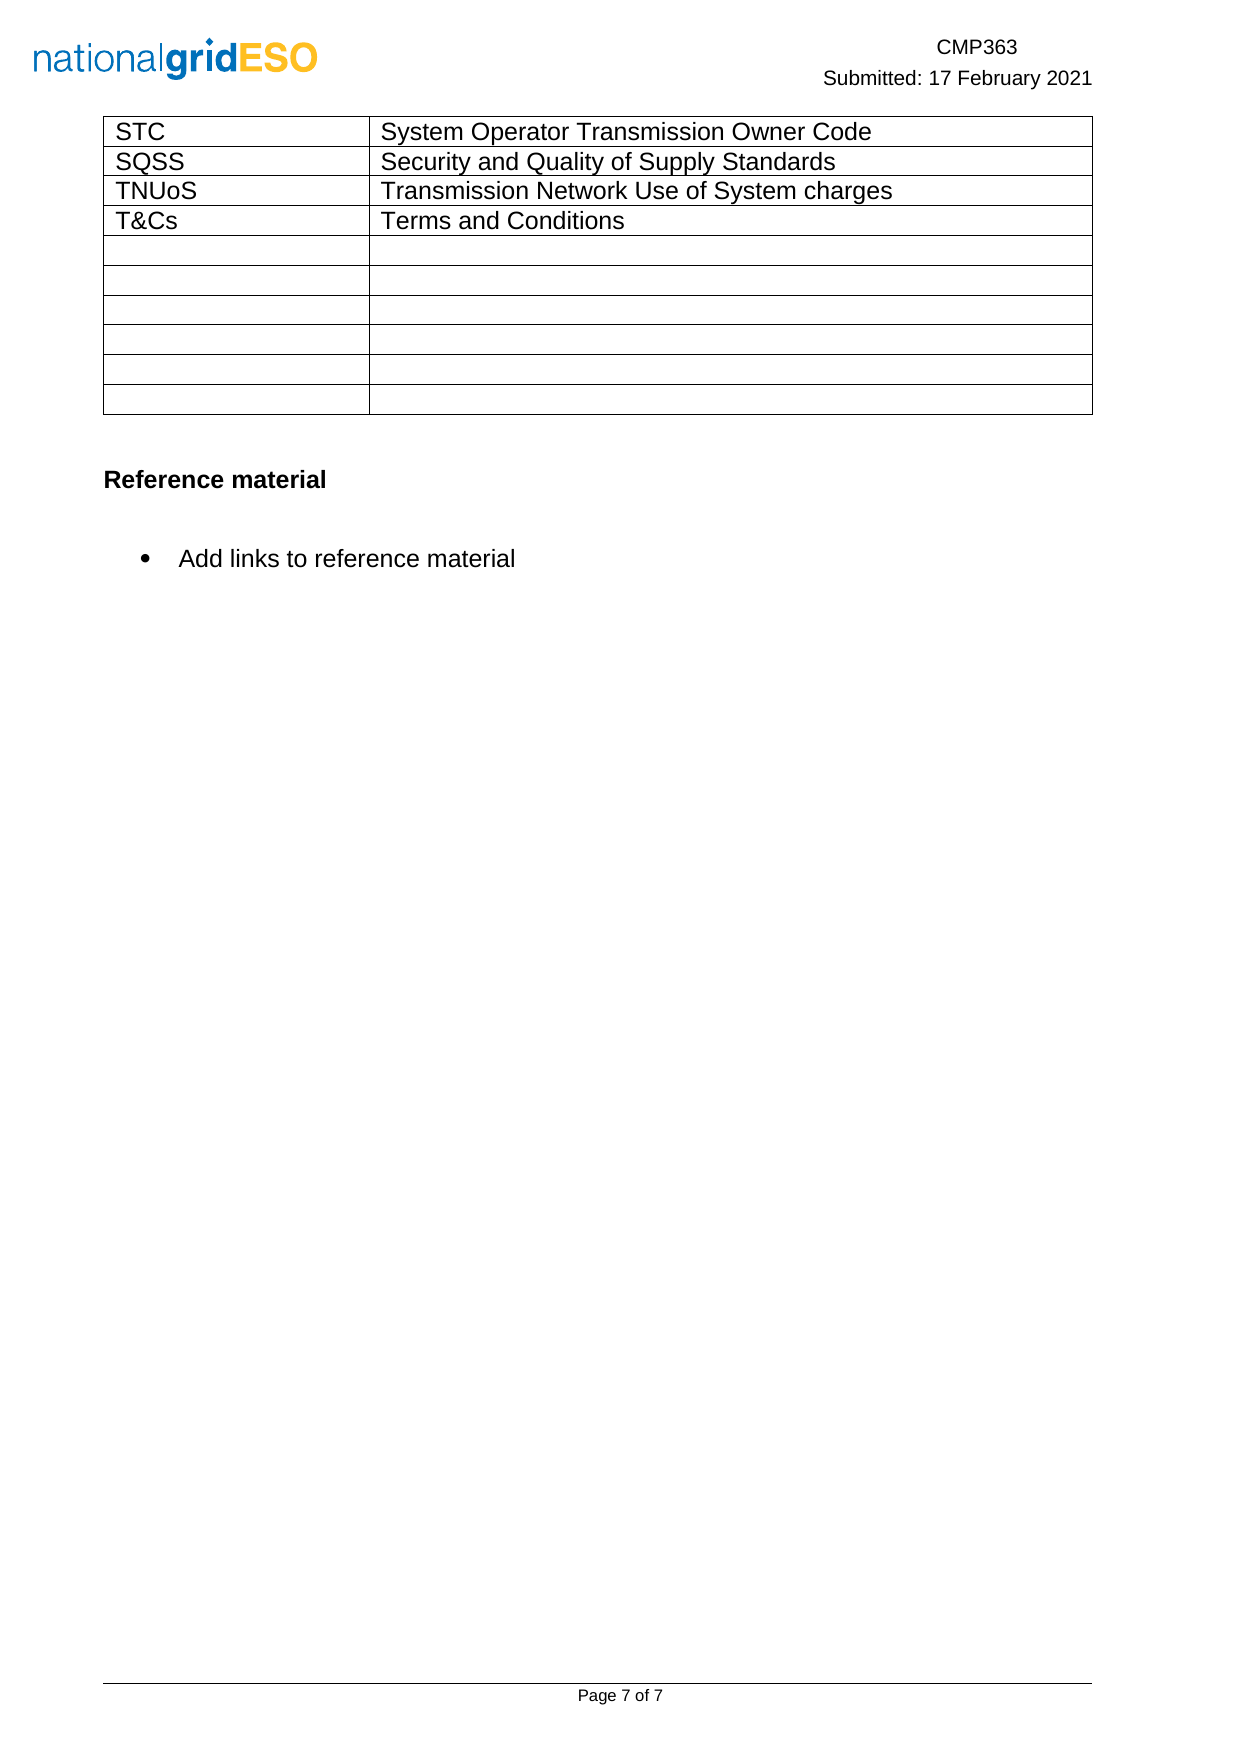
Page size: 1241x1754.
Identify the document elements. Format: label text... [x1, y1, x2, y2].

table_cell [370, 266, 1092, 294]
table_cell [370, 385, 1092, 414]
table_cell [370, 296, 1092, 324]
subtitle Reference material [103, 462, 1092, 494]
table_cell [370, 236, 1092, 265]
table_cell SQSS [104, 147, 369, 175]
table_cell Transmission Network Use of System charges [370, 176, 1092, 205]
table_cell [104, 325, 369, 354]
table_cell [104, 266, 369, 294]
table_cell T&Cs [104, 206, 369, 235]
table_cell [104, 236, 369, 265]
table_cell STC [104, 117, 369, 146]
table_cell Security and Quality of Supply Standards [370, 147, 1092, 175]
table_cell [104, 385, 369, 414]
table_cell [370, 325, 1092, 354]
table_cell [104, 355, 369, 384]
table_cell TNUoS [104, 176, 369, 205]
table_cell Terms and Conditions [370, 206, 1092, 235]
table_cell System Operator Transmission Owner Code [370, 117, 1092, 146]
table_cell [104, 296, 369, 324]
table_cell [370, 355, 1092, 384]
